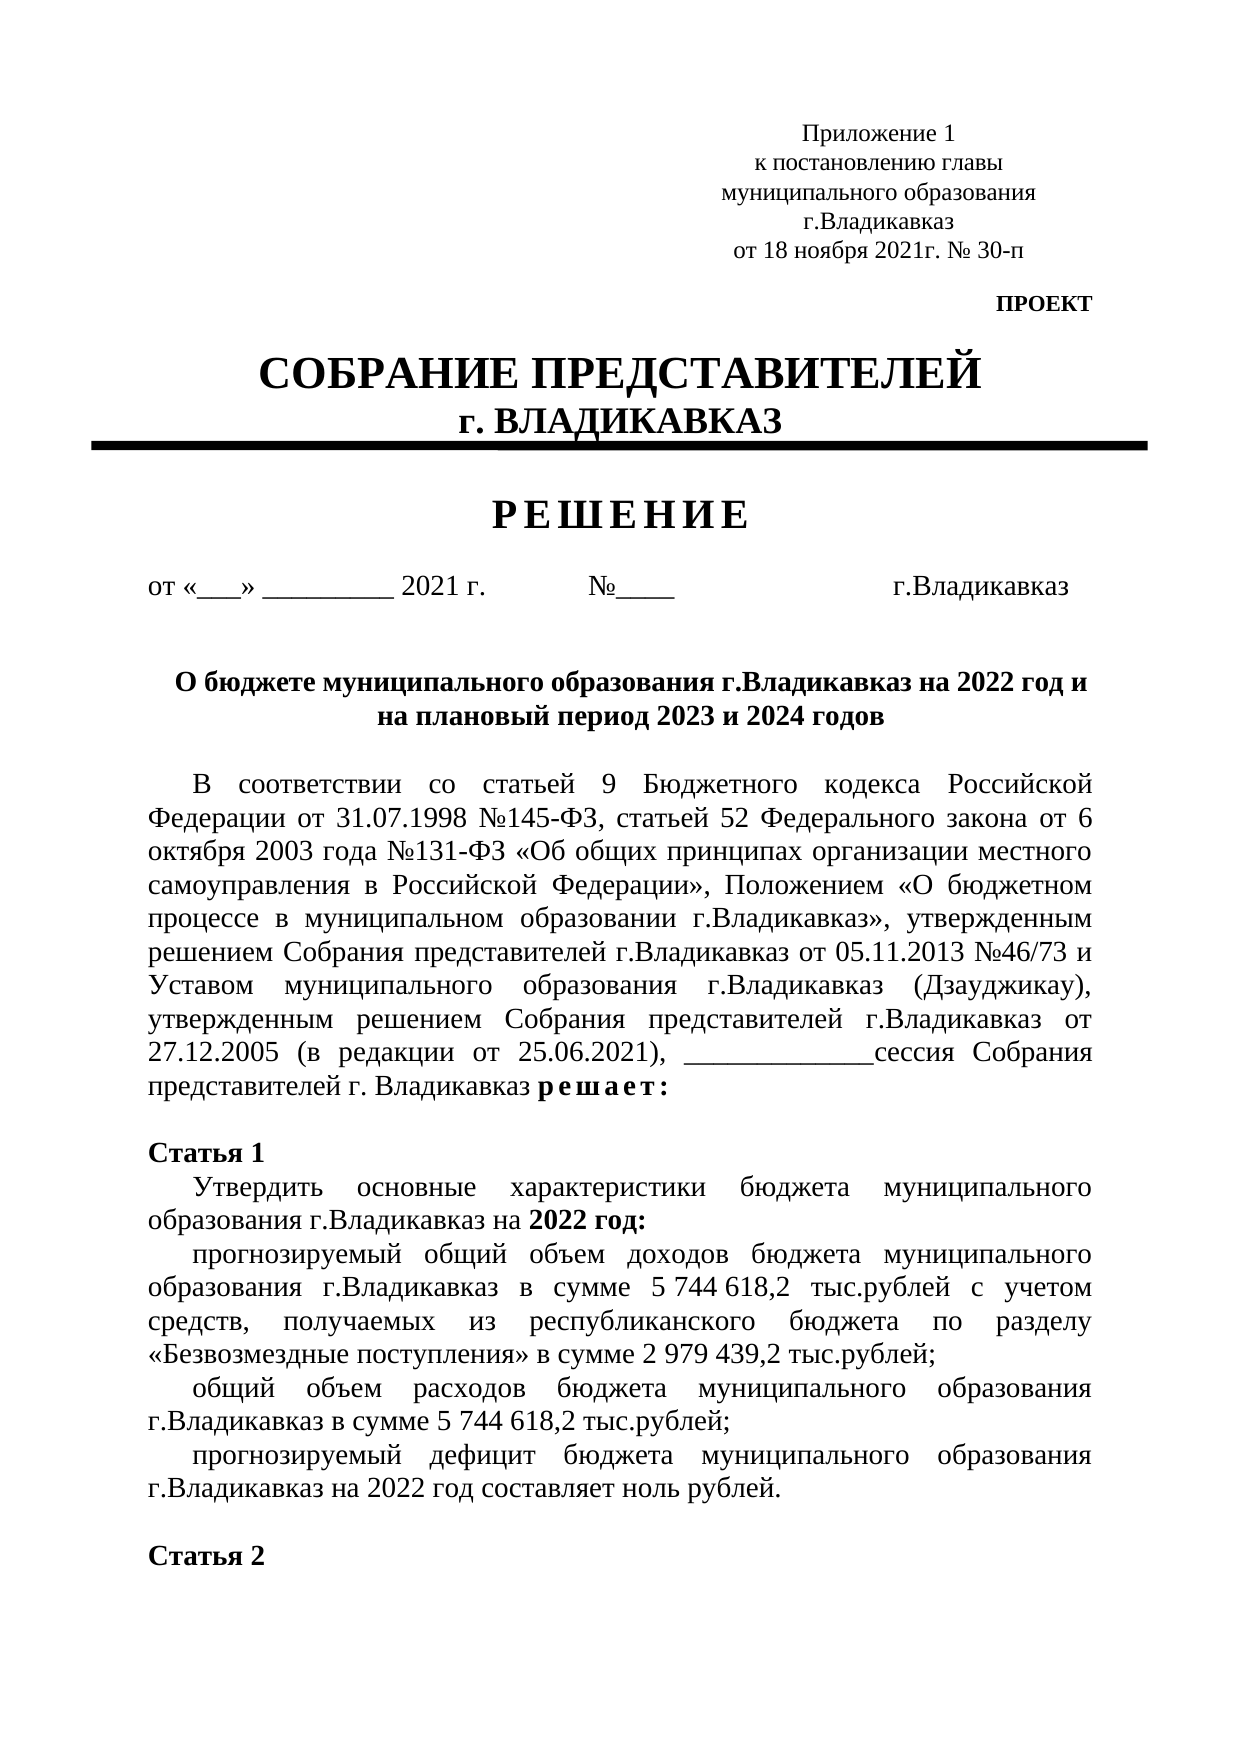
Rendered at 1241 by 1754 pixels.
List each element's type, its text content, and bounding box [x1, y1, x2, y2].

text к постановлению главы муниципального образования г.Владикавказ [664, 147, 1092, 235]
text от «___» _________ 2021 г. №____ г.Владикавказ [148, 568, 1092, 602]
text от 18 ноября 2021г. № 30-п [664, 235, 1092, 264]
subtitle СОБРАНИЕ ПРЕДСТАВИТЕЛЕЙ [148, 346, 1092, 398]
text общий объем расходов бюджета муниципального образования г.Владикавказ в сумме 5 744 618,2 тыс.рублей; [148, 1370, 1092, 1437]
text прогнозируемый дефицит бюджета муниципального образования г.Владикавказ на 2022 год составляет ноль рублей. [148, 1437, 1092, 1504]
subtitle ПРОЕКТ [148, 290, 1092, 317]
text О бюджете муниципального образования г.Владикавказ на 2022 год и на плановый период 2023 и 2024 годов [174, 664, 1092, 733]
text Утвердить основные характеристики бюджета муниципального образования г.Владикавказ на 2022 год: [148, 1169, 1092, 1236]
text Статья 1 [148, 1135, 1092, 1169]
text В соответствии со статьей 9 Бюджетного кодекса Российской Федерации от 31.07.1998 №145-ФЗ, статьей 52 Федерального закона от 6 октября 2003 года №131-ФЗ «Об общих принципах организации местного самоуправления в Российской Федерации», Положением «О бюджетном процессе в муниципальном образовании г.Владикавказ», утвержденным решением Собрания представителей г.Владикавказ от 05.11.2013 №46/73 и Уставом муниципального образования г.Владикавказ (Дзауджикау), утвержденным решением Собрания представителей г.Владикавказ от 27.12.2005 (в редакции от 25.06.2021), _____________сессия Собрания представителей г. Владикавказ решает: [148, 766, 1092, 1102]
text прогнозируемый общий объем доходов бюджета муниципального образования г.Владикавказ в сумме 5 744 618,2 тыс.рублей с учетом средств, получаемых из республиканского бюджета по разделу «Безвозмездные поступления» в сумме 2 979 439,2 тыс.рублей; [148, 1236, 1092, 1370]
text Статья 2 [148, 1538, 1092, 1571]
text Приложение 1 [664, 118, 1092, 147]
title РЕШЕНИЕ [148, 489, 1092, 537]
subtitle г. ВЛАДИКАВКАЗ [148, 398, 1092, 440]
